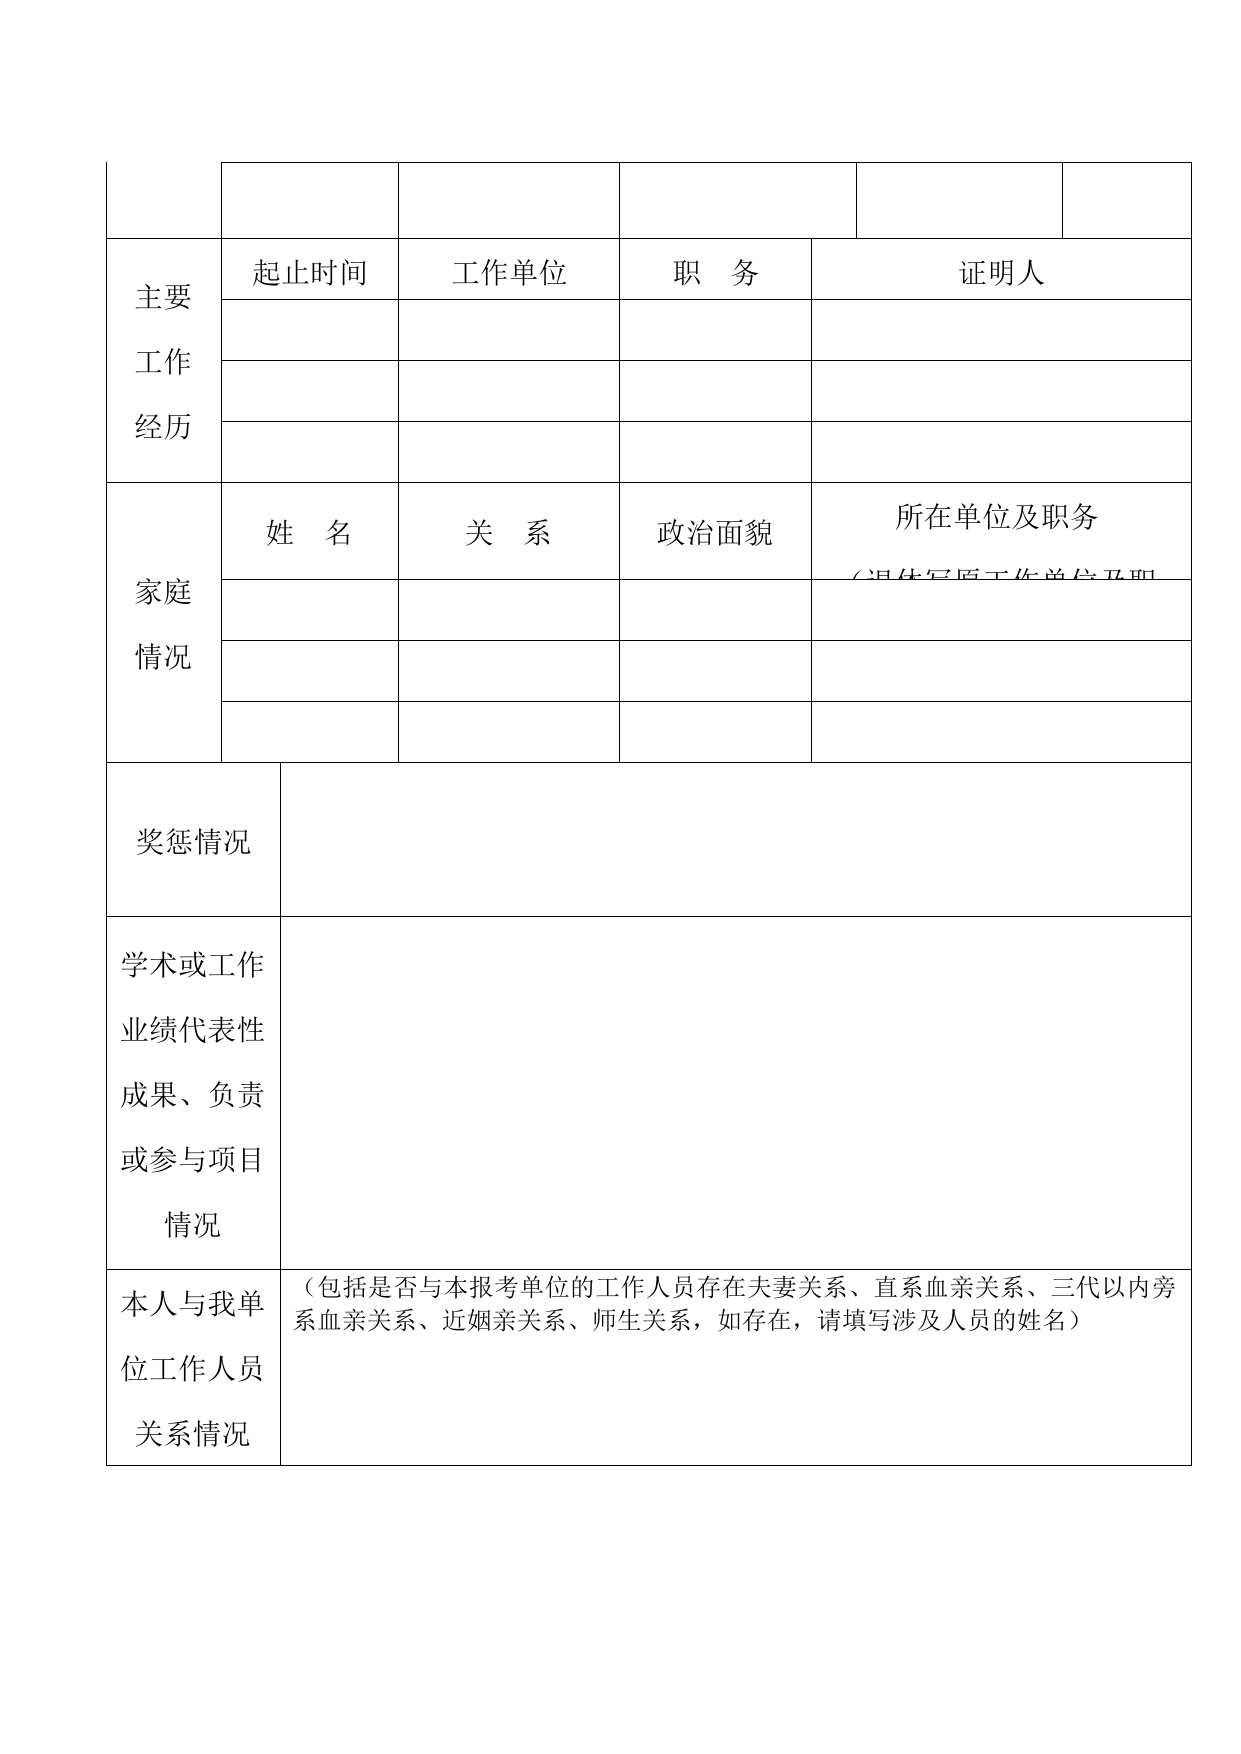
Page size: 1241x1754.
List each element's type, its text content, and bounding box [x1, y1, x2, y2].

table_cell [812, 300, 1191, 360]
table_cell [222, 163, 398, 238]
table_cell 职 务 [620, 239, 811, 299]
table_cell [399, 300, 619, 360]
table_cell [399, 361, 619, 421]
table_cell [1063, 163, 1191, 238]
table_cell 主要 工作 经历 [107, 239, 221, 482]
table_cell [620, 580, 811, 640]
table_cell 本人与我单位工作人员关系情况 [107, 1270, 280, 1465]
table_cell [222, 361, 398, 421]
table_cell [812, 422, 1191, 482]
table_cell [281, 917, 1191, 1269]
table_cell [620, 422, 811, 482]
table_cell [812, 641, 1191, 701]
table_cell [399, 641, 619, 701]
table_cell [812, 580, 1191, 640]
table_cell [222, 702, 398, 762]
table_cell 所在单位及职务 （退休写原工作单位及职务） [812, 483, 1191, 579]
table_cell [399, 702, 619, 762]
table_cell [399, 422, 619, 482]
table_cell 姓 名 [222, 483, 398, 579]
table_cell 奖惩情况 [107, 763, 280, 916]
table_cell [857, 163, 1062, 238]
table_cell [222, 580, 398, 640]
table_cell [620, 702, 811, 762]
table_cell 家庭 情况 [107, 483, 221, 762]
table_cell 证明人 [812, 239, 1191, 299]
table_cell 关 系 [399, 483, 619, 579]
table_cell （包括是否与本报考单位的工作人员存在夫妻关系、直系血亲关系、三代以内旁系血亲关系、近姻亲关系、师生关系，如存在，请填写涉及人员的姓名） [281, 1270, 1191, 1465]
table_cell 起止时间 [222, 239, 398, 299]
table_cell [222, 641, 398, 701]
table_cell 工作单位 [399, 239, 619, 299]
table_cell [620, 163, 856, 238]
table_cell 政治面貌 [620, 483, 811, 579]
table_cell [222, 300, 398, 360]
table_cell [620, 300, 811, 360]
table_cell [399, 580, 619, 640]
table_cell 学术或工作业绩代表性成果、负责或参与项目情况 [107, 917, 280, 1269]
table_cell [812, 361, 1191, 421]
table_cell [399, 163, 619, 238]
table_cell [620, 641, 811, 701]
table_cell [812, 702, 1191, 762]
table_cell [222, 422, 398, 482]
table_cell [620, 361, 811, 421]
table_cell [281, 763, 1191, 916]
